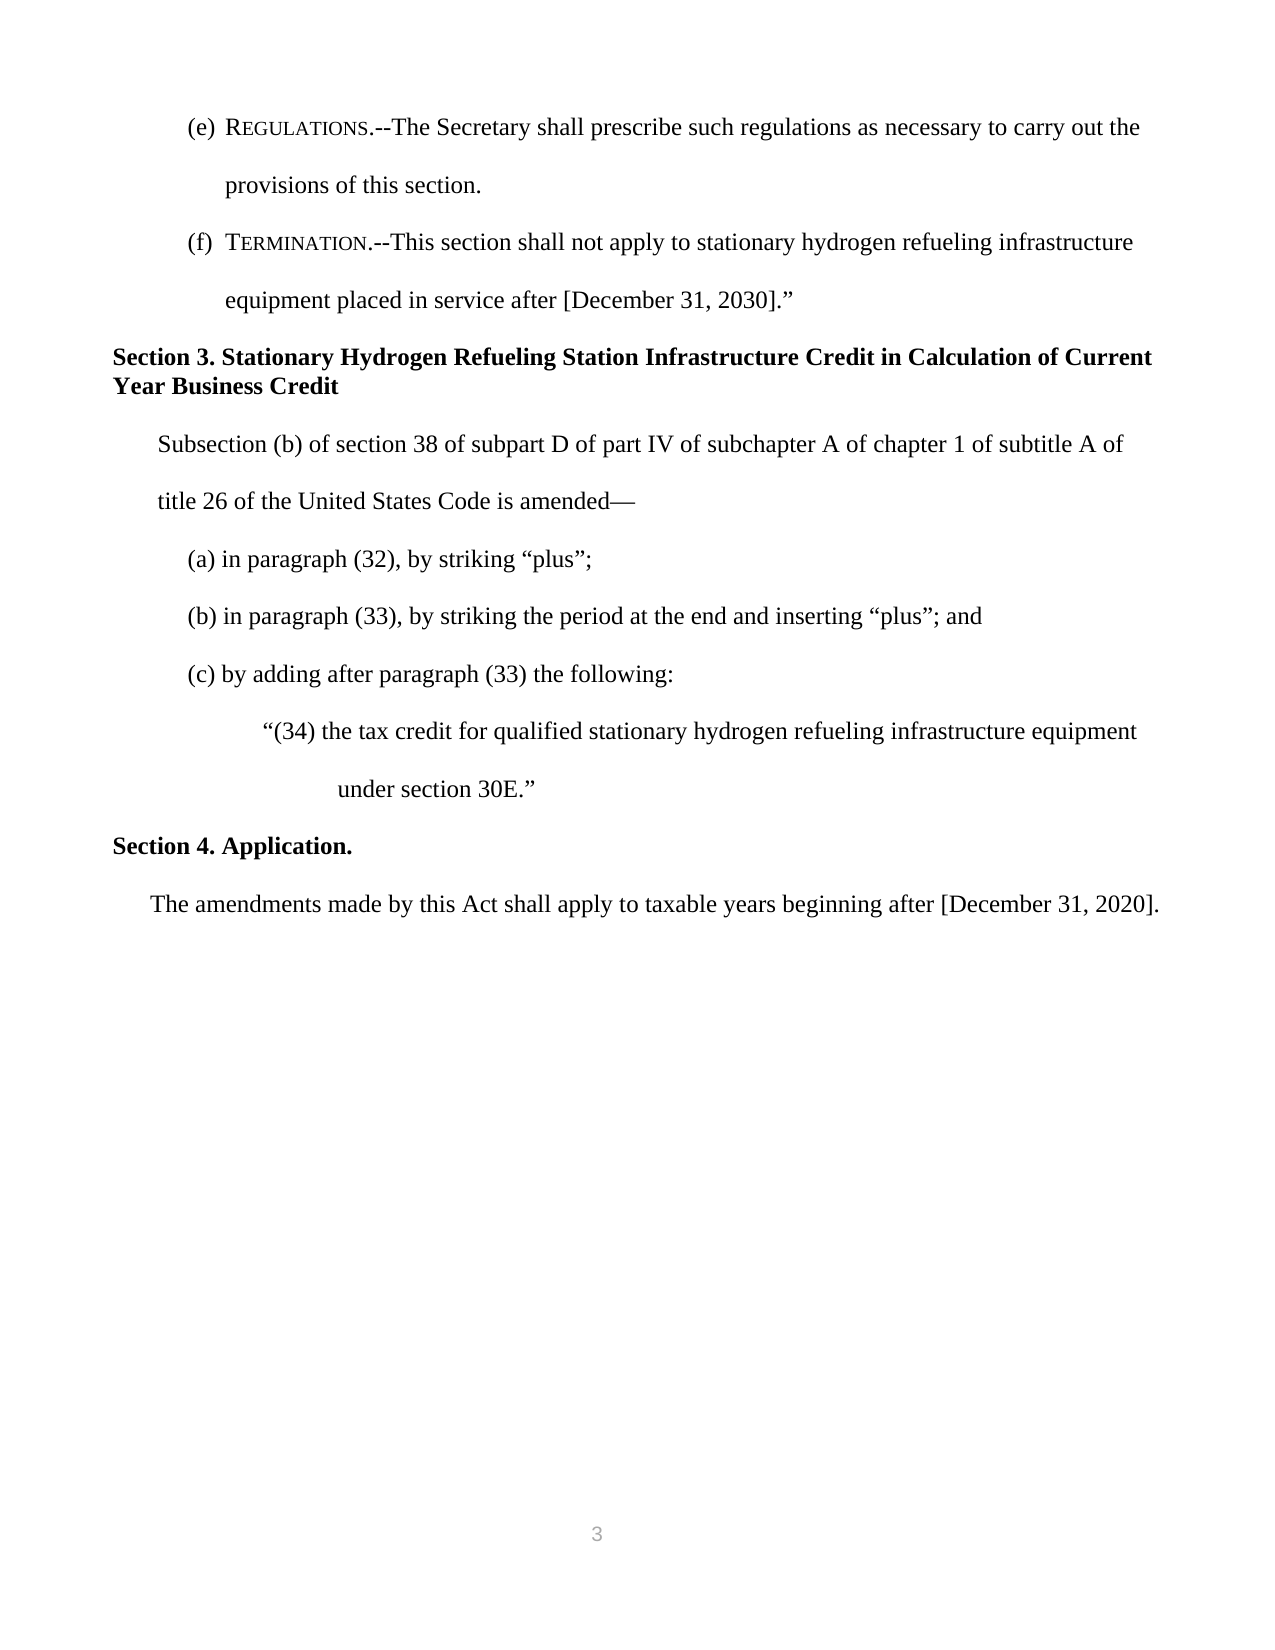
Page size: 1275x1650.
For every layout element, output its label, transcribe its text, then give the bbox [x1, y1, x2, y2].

text Section 4. Application. [112, 831, 1162, 860]
text (c) by adding after paragraph (33) the following: [157, 659, 1162, 687]
text Subsection (b) of section 38 of subpart D of part IV of subchapter A of chapter 1 of subtitle A of title 26 of the United States Code is amended— [157, 429, 1162, 515]
text The amendments made by this Act shall apply to taxable years beginning after [December 31, 2020]. [150, 889, 1162, 917]
text “(34) the tax credit for qualified stationary hydrogen refueling infrastructure equipment under section 30E.” [157, 716, 1162, 802]
list Termination.--This section shall not apply to stationary hydrogen refueling infrastructure equipment placed in service after [December 31, 2030].” [187, 227, 1162, 314]
text (b) in paragraph (33), by striking the period at the end and inserting “plus”; and [157, 601, 1162, 630]
text Section 3. Stationary Hydrogen Refueling Station Infrastructure Credit in Calculation of Current Year Business Credit [112, 342, 1162, 400]
text (a) in paragraph (32), by striking “plus”; [157, 544, 1162, 572]
list Regulations.--The Secretary shall prescribe such regulations as necessary to carry out the provisions of this section. [187, 112, 1162, 199]
